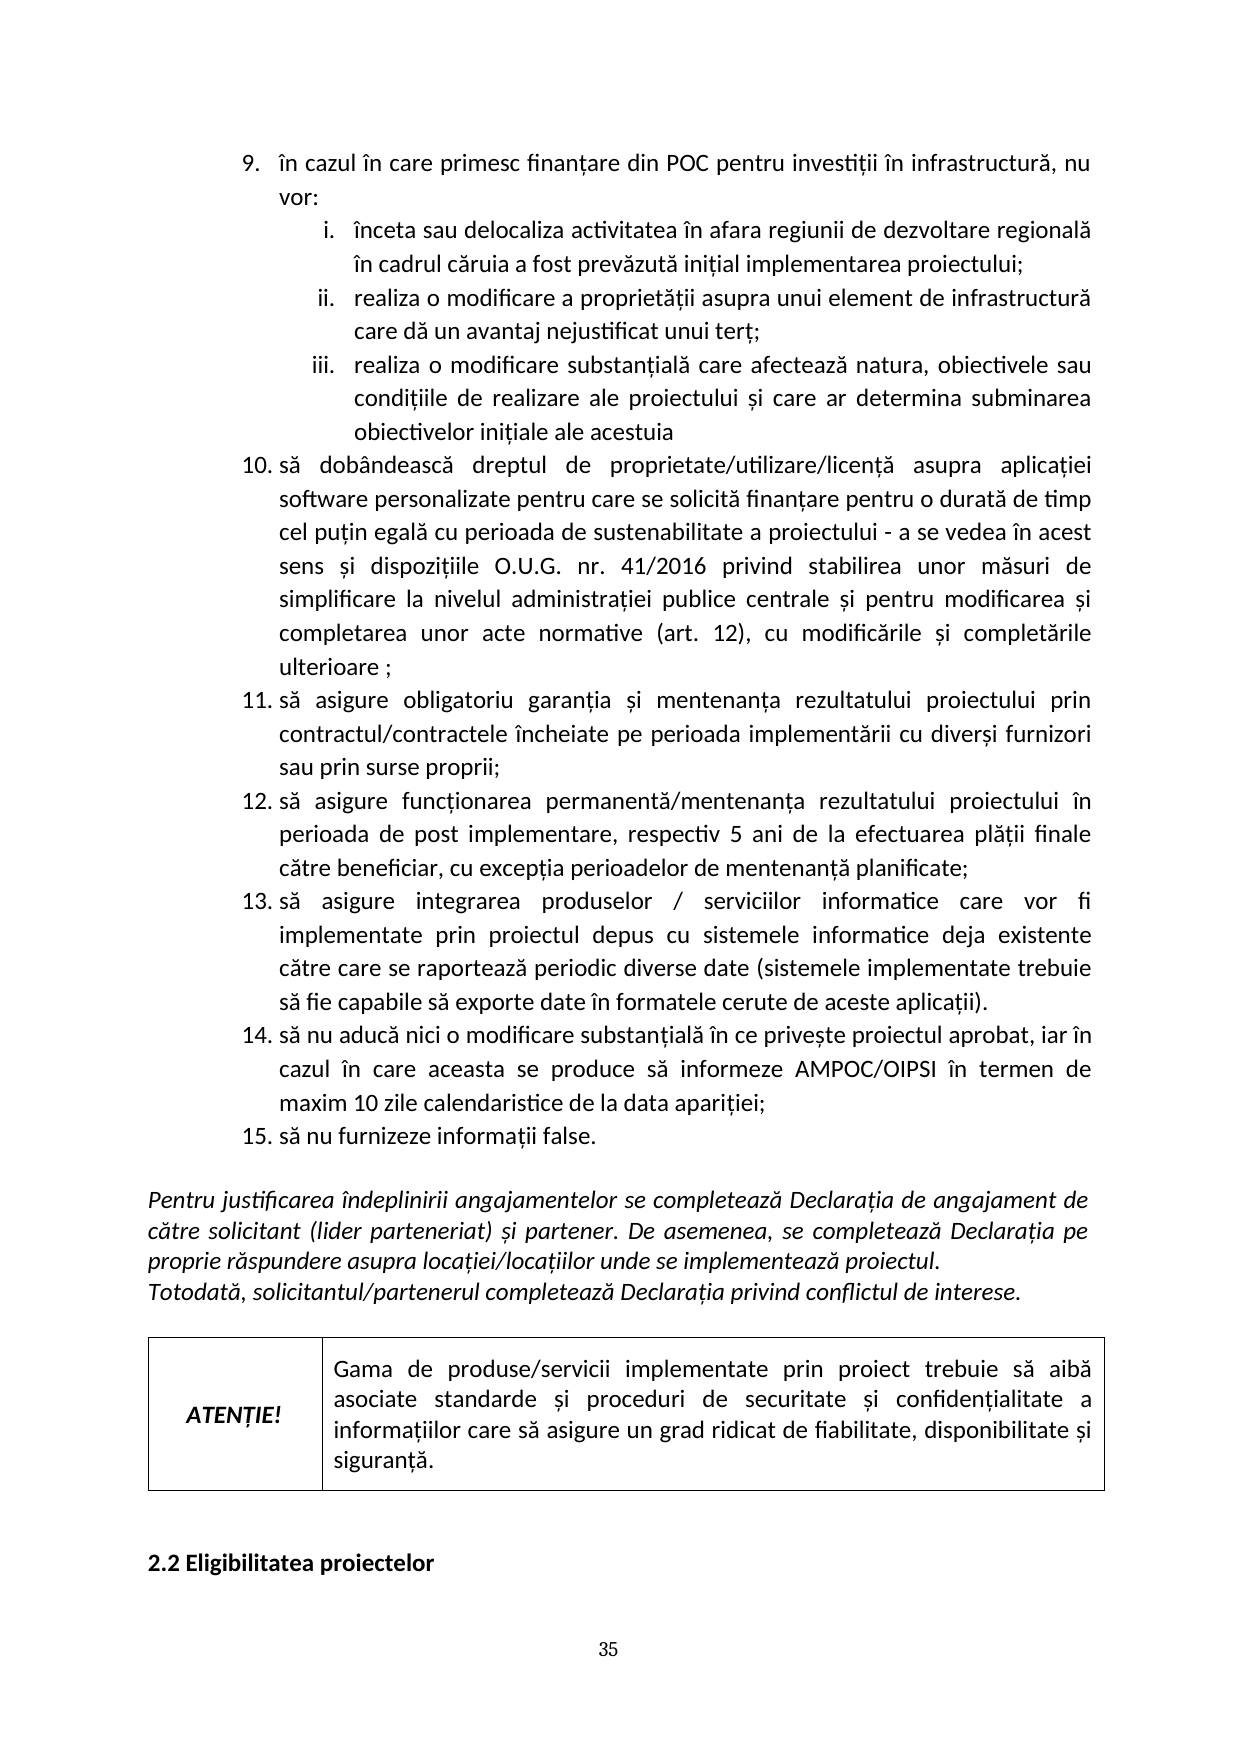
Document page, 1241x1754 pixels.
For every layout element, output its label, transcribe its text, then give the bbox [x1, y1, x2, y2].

table_header Gama de produse/servicii implementate prin proiect trebuie să aibă asociate standarde și proceduri de securitate și confidențialitate a informațiilor care să asigure un grad ridicat de fiabilitate, disponibilitate și siguranță. [323, 1338, 1104, 1490]
list să nu furnizeze informaţii false. [241, 1120, 1093, 1151]
text Totodată, solicitantul/partenerul completează Declarația privind conflictul de interese. [148, 1276, 1093, 1306]
list să dobândească dreptul de proprietate/utilizare/licență asupra aplicației software personalizate pentru care se solicită finanțare pentru o durată de timp cel puțin egală cu perioada de sustenabilitate a proiectului - a se vedea în acest sens și dispozițiile O.U.G. nr. 41/2016 privind stabilirea unor măsuri de simplificare la nivelul administrației publice centrale și pentru modificarea și completarea unor acte normative (art. 12), cu modificările și completările ulterioare ; [241, 449, 1093, 681]
list să asigure obligatoriu garanția și mentenanța rezultatului proiectului prin contractul/contractele încheiate pe perioada implementării cu diverși furnizori sau prin surse proprii; [241, 684, 1093, 782]
list să nu aducă nici o modificare substanţială în ce priveşte proiectul aprobat, iar în cazul în care aceasta se produce să informeze AMPOC/OIPSI în termen de maxim 10 zile calendaristice de la data apariţiei; [241, 1020, 1093, 1117]
text Pentru justificarea îndeplinirii angajamentelor se completează Declarația de angajament de către solicitant (lider parteneriat) și partener. De asemenea, se completează Declarația pe proprie răspundere asupra locației/locațiilor unde se implementează proiectul. [148, 1184, 1093, 1276]
table_header ATENŢIE! [149, 1338, 322, 1490]
list să asigure integrarea produselor / serviciilor informatice care vor fi implementate prin proiectul depus cu sistemele informatice deja existente către care se raportează periodic diverse date (sistemele implementate trebuie să fie capabile să exporte date în formatele cerute de aceste aplicații). [241, 886, 1093, 1017]
list realiza o modificare a proprietății asupra unui element de infrastructură care dă un avantaj nejustificat unui terţ; [335, 282, 1093, 346]
list înceta sau delocaliza activitatea în afara regiunii de dezvoltare regională în cadrul căruia a fost prevăzută inițial implementarea proiectului; [335, 215, 1093, 279]
list să asigure funcționarea permanentă/mentenanța rezultatului proiectului în perioada de post implementare, respectiv 5 ani de la efectuarea plății finale către beneficiar, cu excepția perioadelor de mentenanță planificate; [241, 785, 1093, 882]
list în cazul în care primesc finanțare din POC pentru investiții în infrastructură, nu vor: [241, 148, 1093, 212]
text 2.2 Eligibilitatea proiectelor [148, 1547, 1093, 1577]
list realiza o modificare substanțială care afectează natura, obiectivele sau condițiile de realizare ale proiectului și care ar determina subminarea obiectivelor inițiale ale acestuia [335, 349, 1093, 446]
